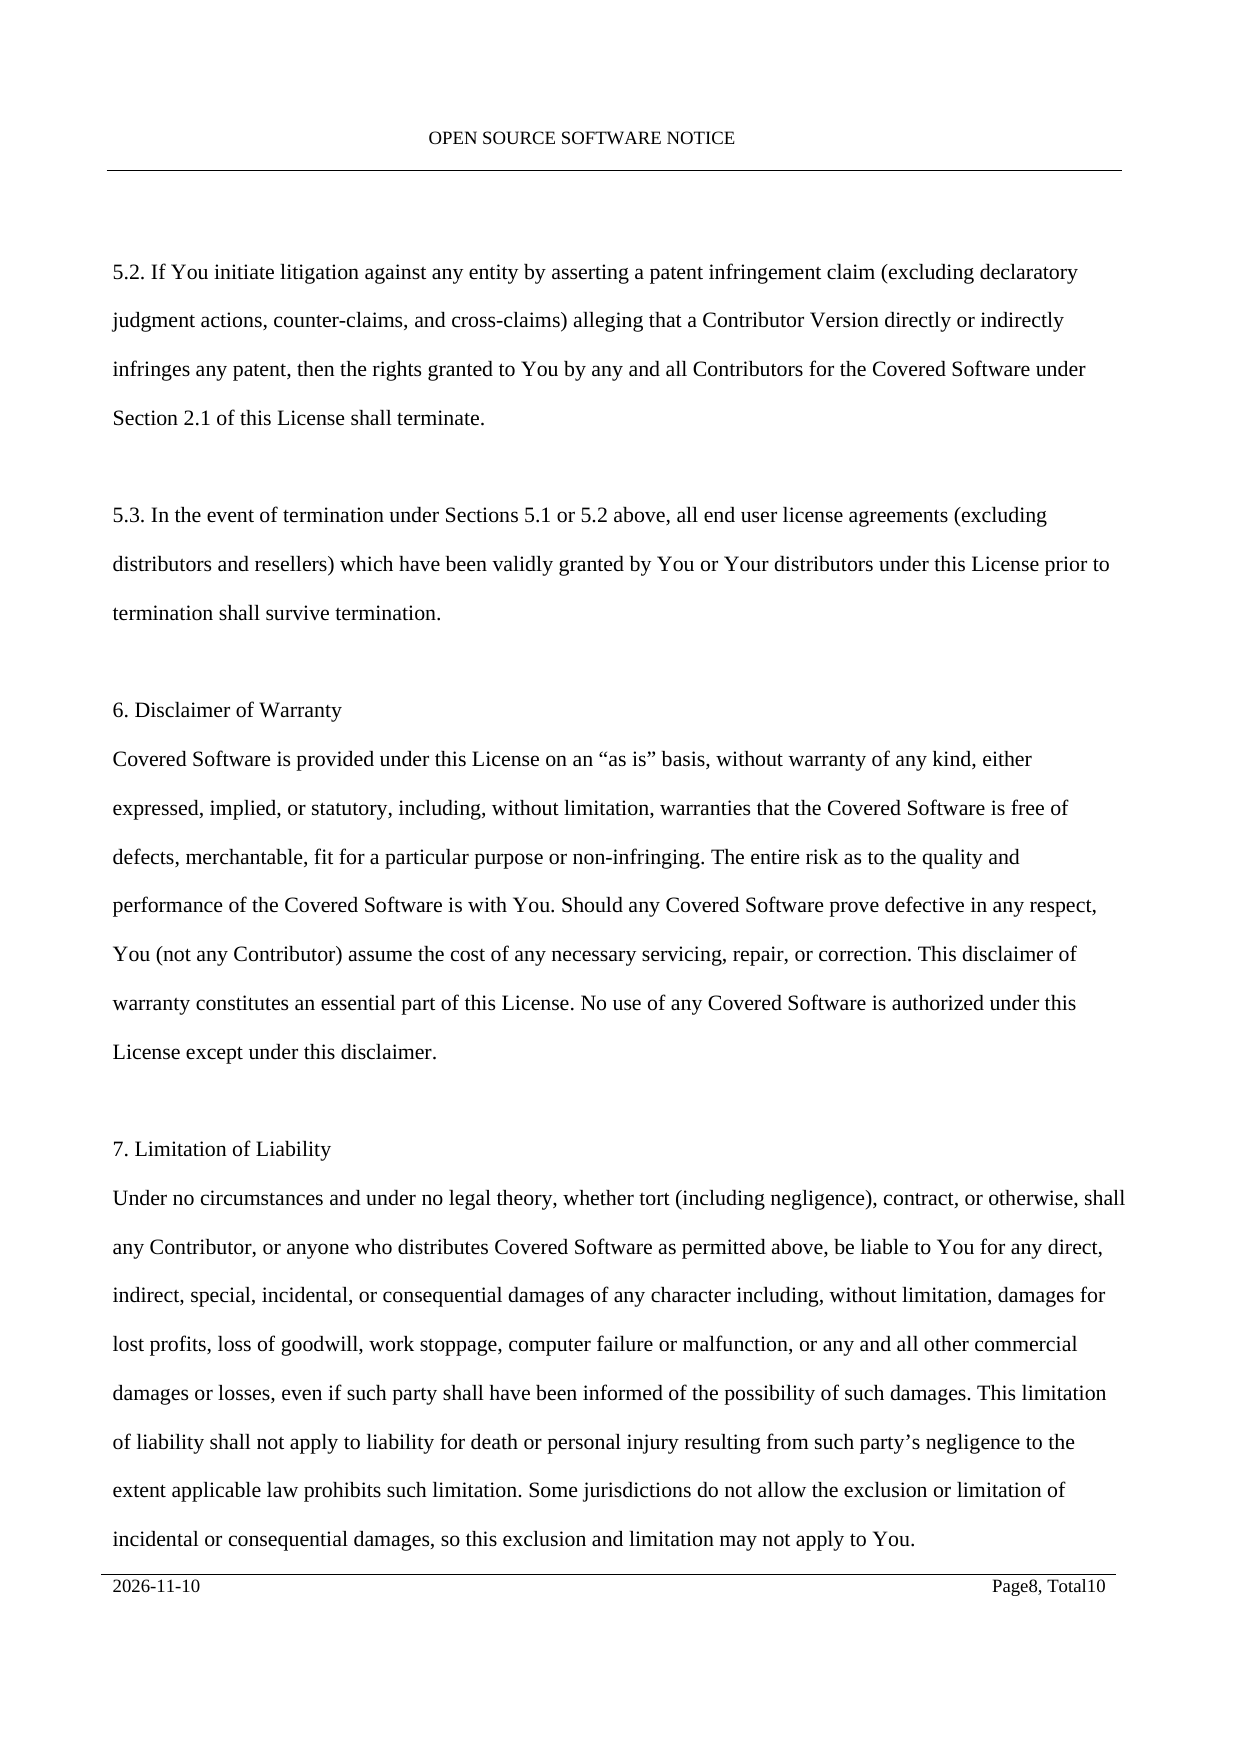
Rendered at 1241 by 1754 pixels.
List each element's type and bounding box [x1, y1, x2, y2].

text [112, 206, 1128, 1555]
